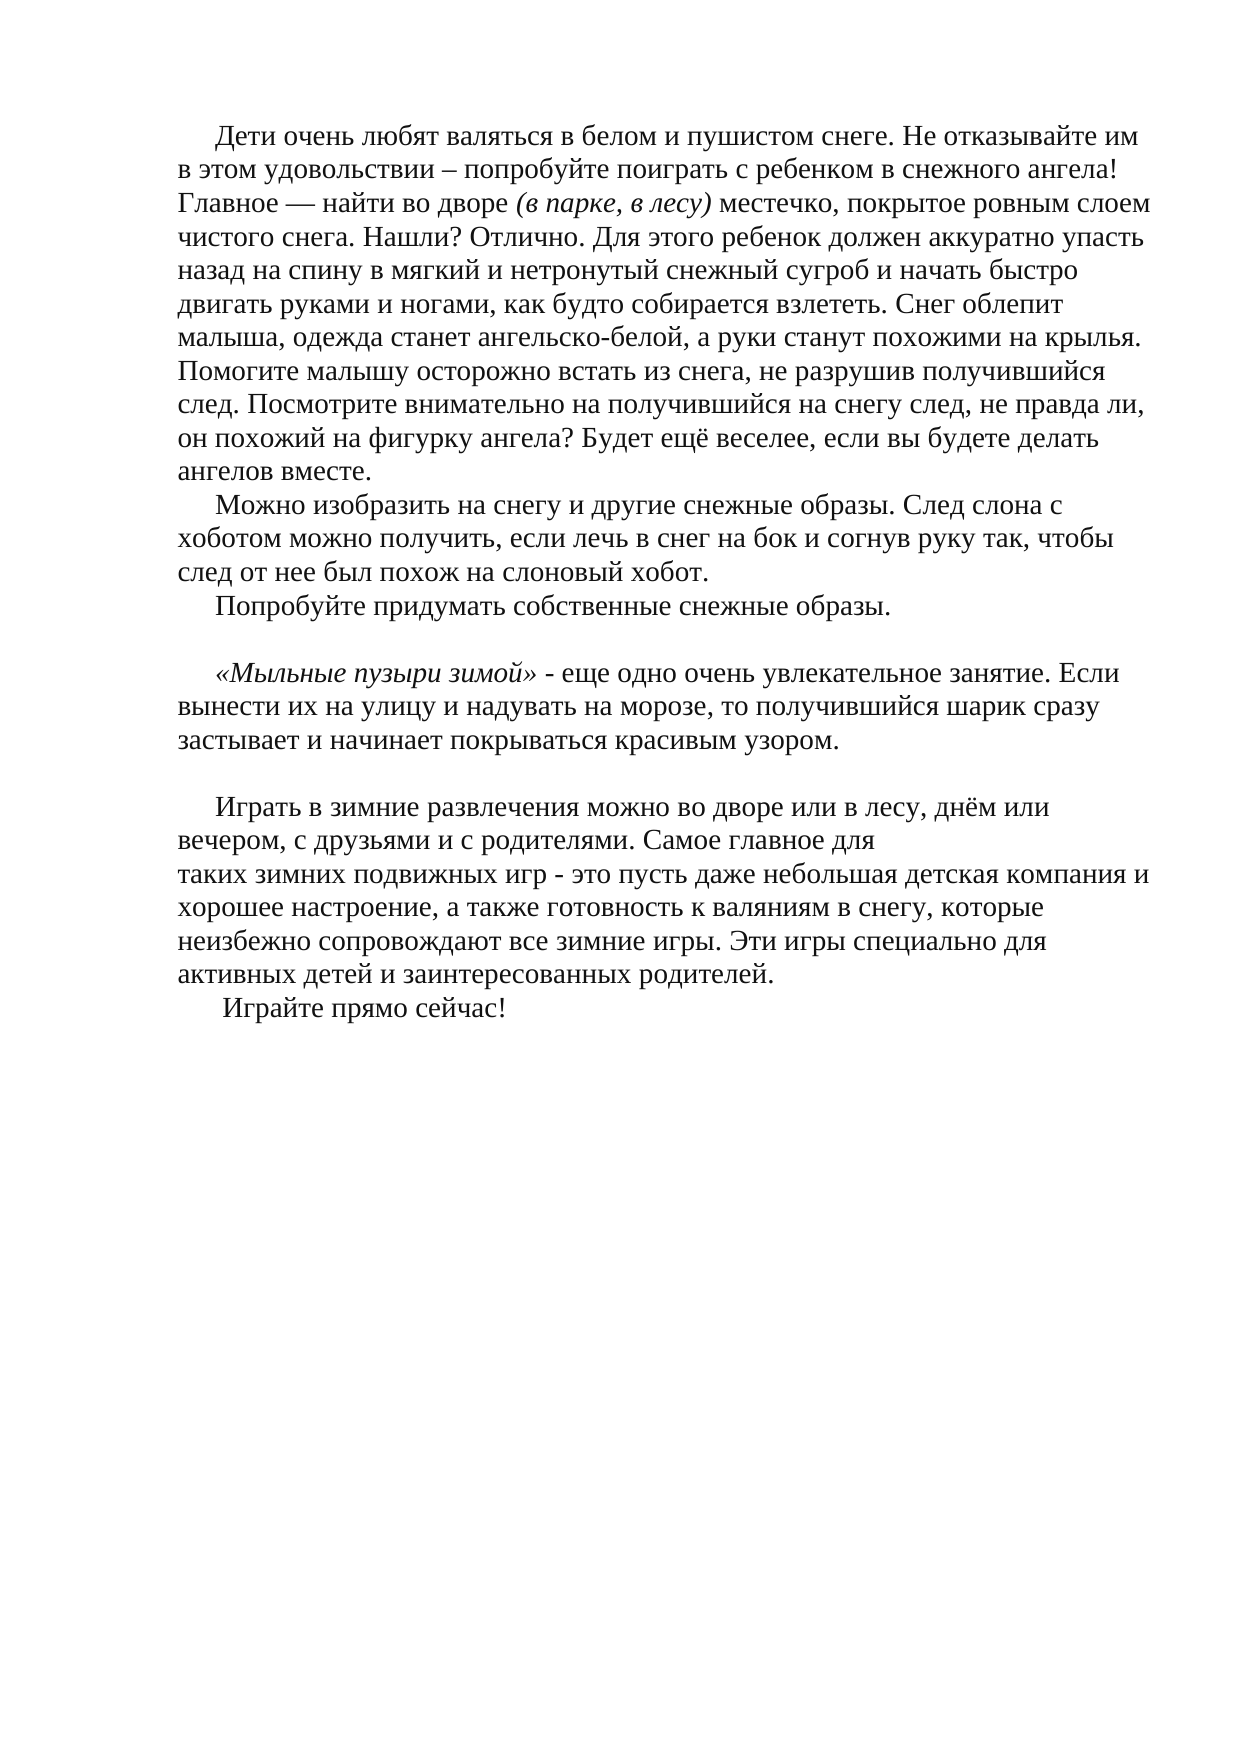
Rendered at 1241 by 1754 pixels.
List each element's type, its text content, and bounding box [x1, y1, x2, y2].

text Играйте прямо сейчас! [177, 990, 1152, 1024]
text Играть в зимние развлечения можно во дворе или в лесу, днём или вечером, с друзьями и с родителями. Самое главное для таких зимних подвижных игр - это пусть даже небольшая детская компания и хорошее настроение, а также готовность к валяниям в снегу, которые неизбежно сопровождают все зимние игры. Эти игры специально для активных детей и заинтересованных родителей. [177, 789, 1152, 990]
text Дети очень любят валяться в белом и пушистом снеге. Не отказывайте им в этом удовольствии – попробуйте поиграть с ребенком в снежного ангела! Главное — найти во дворе (в парке, в лесу) местечко, покрытое ровным слоем чистого снега. Нашли? Отлично. Для этого ребенок должен аккуратно упасть назад на спину в мягкий и нетронутый снежный сугроб и начать быстро двигать руками и ногами, как будто собирается взлететь. Снег облепит малыша, одежда станет ангельско-белой, а руки станут похожими на крылья. Помогите малышу осторожно встать из снега, не разрушив получившийся след. Посмотрите внимательно на получившийся на снегу след, не правда ли, он похожий на фигурку ангела? Будет ещё веселее, если вы будете делать ангелов вместе. [177, 118, 1152, 487]
text Можно изобразить на снегу и другие снежные образы. След слона с хоботом можно получить, если лечь в снег на бок и согнув руку так, чтобы след от нее был похож на слоновый хобот. [177, 487, 1152, 588]
text Попробуйте придумать собственные снежные образы. [177, 588, 1152, 621]
text «Мыльные пузыри зимой» - еще одно очень увлекательное занятие. Если вынести их на улицу и надувать на морозе, то получившийся шарик сразу застывает и начинает покрываться красивым узором. [177, 655, 1152, 755]
